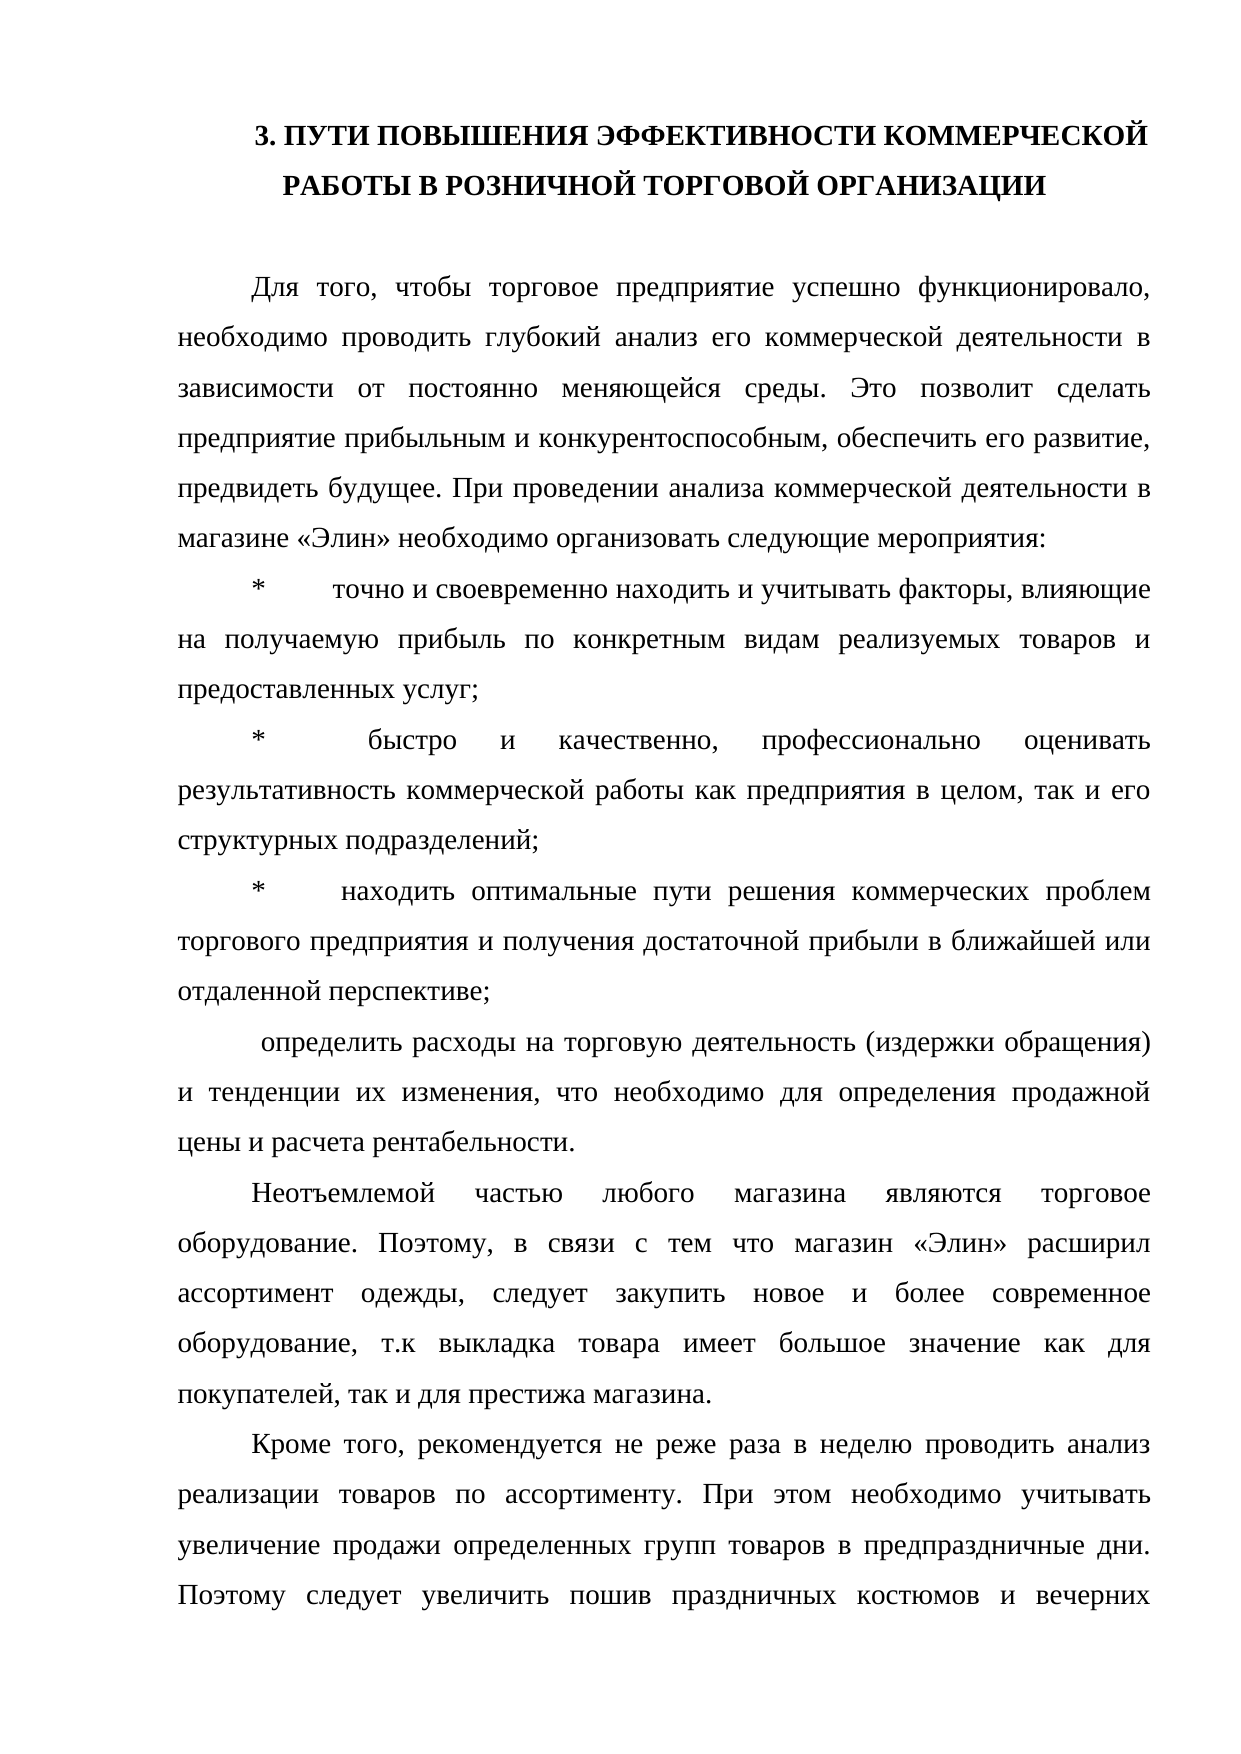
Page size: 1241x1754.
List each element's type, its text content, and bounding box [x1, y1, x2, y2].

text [177, 1426, 1152, 1611]
text 3. ПУТИ ПОВЫШЕНИЯ ЭФФЕКТИВНОСТИ КОММЕРЧЕСКОЙ РАБОТЫ В РОЗНИЧНОЙ ТОРГОВОЙ ОРГАНИЗАЦИИ [177, 118, 1152, 202]
list быстро и качественно, профессионально оценивать результативность коммерческой работы как предприятия в целом, так и его структурных подразделений; [177, 722, 1152, 856]
list точно и своевременно находить и учитывать факторы, влияющие на получаемую прибыль по конкретным видам реализуемых товаров и предоставленных услуг; [177, 571, 1152, 705]
list находить оптимальные пути решения коммерческих проблем торгового предприятия и получения достаточной прибыли в ближайшей или отдаленной перспективе; [177, 873, 1152, 1007]
text Неотъемлемой частью любого магазина являются торговое оборудование. Поэтому, в связи с тем что магазин «Элин» расширил ассортимент одежды, следует закупить новое и более современное оборудование, т.к выкладка товара имеет большое значение как для покупателей, так и для престижа магазина. [177, 1175, 1152, 1409]
text определить расходы на торговую деятельность (издержки обращения) и тенденции их изменения, что необходимо для определения продажной цены и расчета рентабельности. [177, 1024, 1152, 1158]
text Для того, чтобы торговое предприятие успешно функционировало, необходимо проводить глубокий анализ его коммерческой деятельности в зависимости от постоянно меняющейся среды. Это позволит сделать предприятие прибыльным и конкурентоспособным, обеспечить его развитие, предвидеть будущее. При проведении анализа коммерческой деятельности в магазине «Элин» необходимо организовать следующие мероприятия: [177, 269, 1152, 554]
